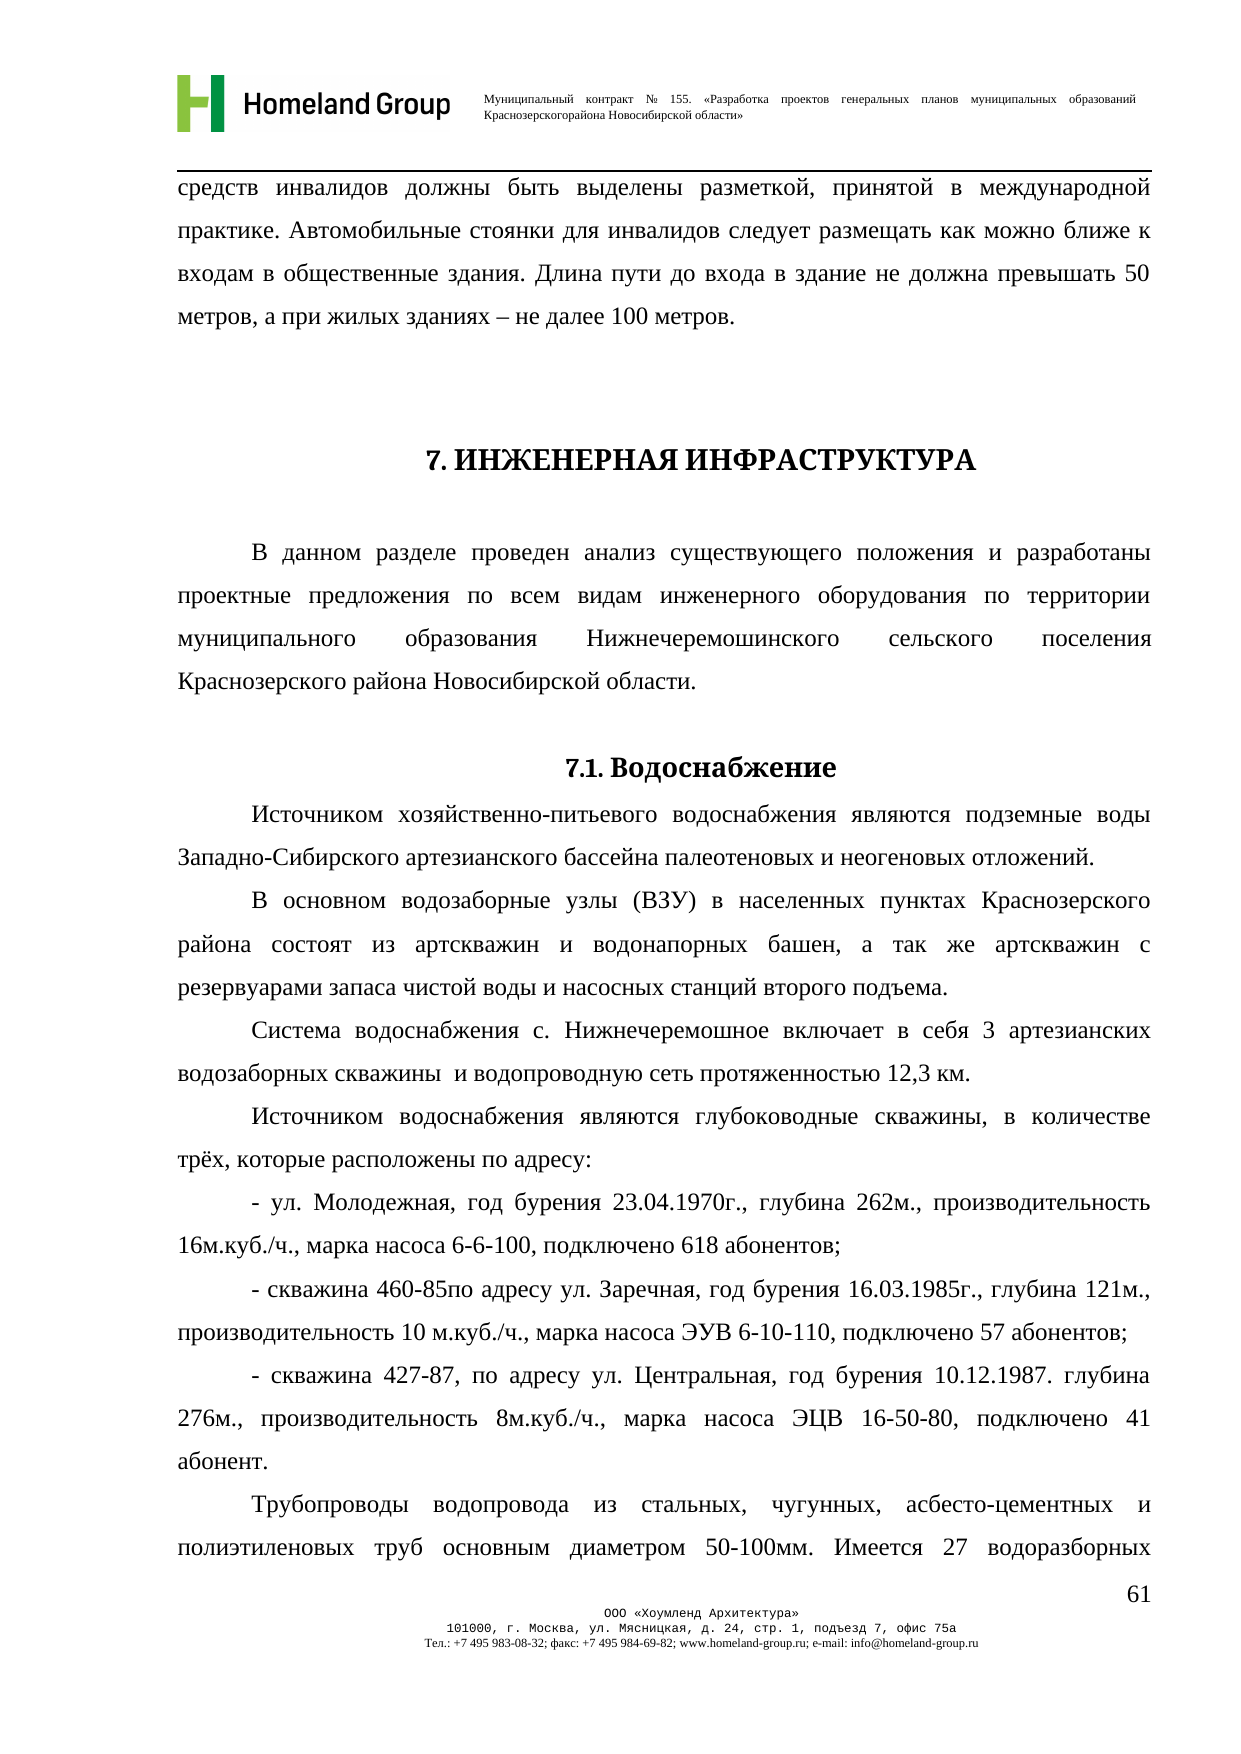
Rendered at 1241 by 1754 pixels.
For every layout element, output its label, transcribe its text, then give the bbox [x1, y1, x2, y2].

text Источником водоснабжения являются глубоководные скважины, в количестве трёх, которые расположены по адресу: [177, 1101, 1152, 1173]
text Система водоснабжения с. Нижнечеремошное включает в себя 3 артезианских водозаборных скважины и водопроводную сеть протяженностью 12,3 км. [177, 1015, 1152, 1087]
text 7. ИНЖЕНЕРНАЯ ИНФРАСТРУКТУРА [177, 444, 1152, 477]
text Источником хозяйственно-питьевого водоснабжения являются подземные воды Западно-Сибирского артезианского бассейна палеотеновых и неогеновых отложений. [177, 799, 1152, 871]
text - ул. Молодежная, год бурения 23.04.1970г., глубина 262м., производительность 16м.куб./ч., марка насоса 6-6-100, подключено 618 абонентов; [177, 1187, 1152, 1259]
picture [177, 75, 450, 132]
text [177, 1489, 1152, 1561]
text В основном водозаборные узлы (ВЗУ) в населенных пунктах Краснозерского района состоят из артскважин и водонапорных башен, а так же артскважин с резервуарами запаса чистой воды и насосных станций второго подъема. [177, 886, 1152, 1001]
text 7.1. Водоснабжение [177, 753, 1152, 784]
text В данном разделе проведен анализ существующего положения и разработаны проектные предложения по всем видам инженерного оборудования по территории муниципального образования Нижнечеремошинского сельского поселения Краснозерского района Новосибирской области. [177, 537, 1152, 695]
text - скважина 427-87, по адресу ул. Центральная, год бурения 10.12.1987. глубина 276м., производительность 8м.куб./ч., марка насоса ЭЦВ 16-50-80, подключено 41 абонент. [177, 1360, 1152, 1475]
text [177, 172, 1152, 330]
text - скважина 460-85по адресу ул. Заречная, год бурения 16.03.1985г., глубина 121м., производительность 10 м.куб./ч., марка насоса ЭУВ 6-10-110, подключено 57 абонентов; [177, 1274, 1152, 1346]
